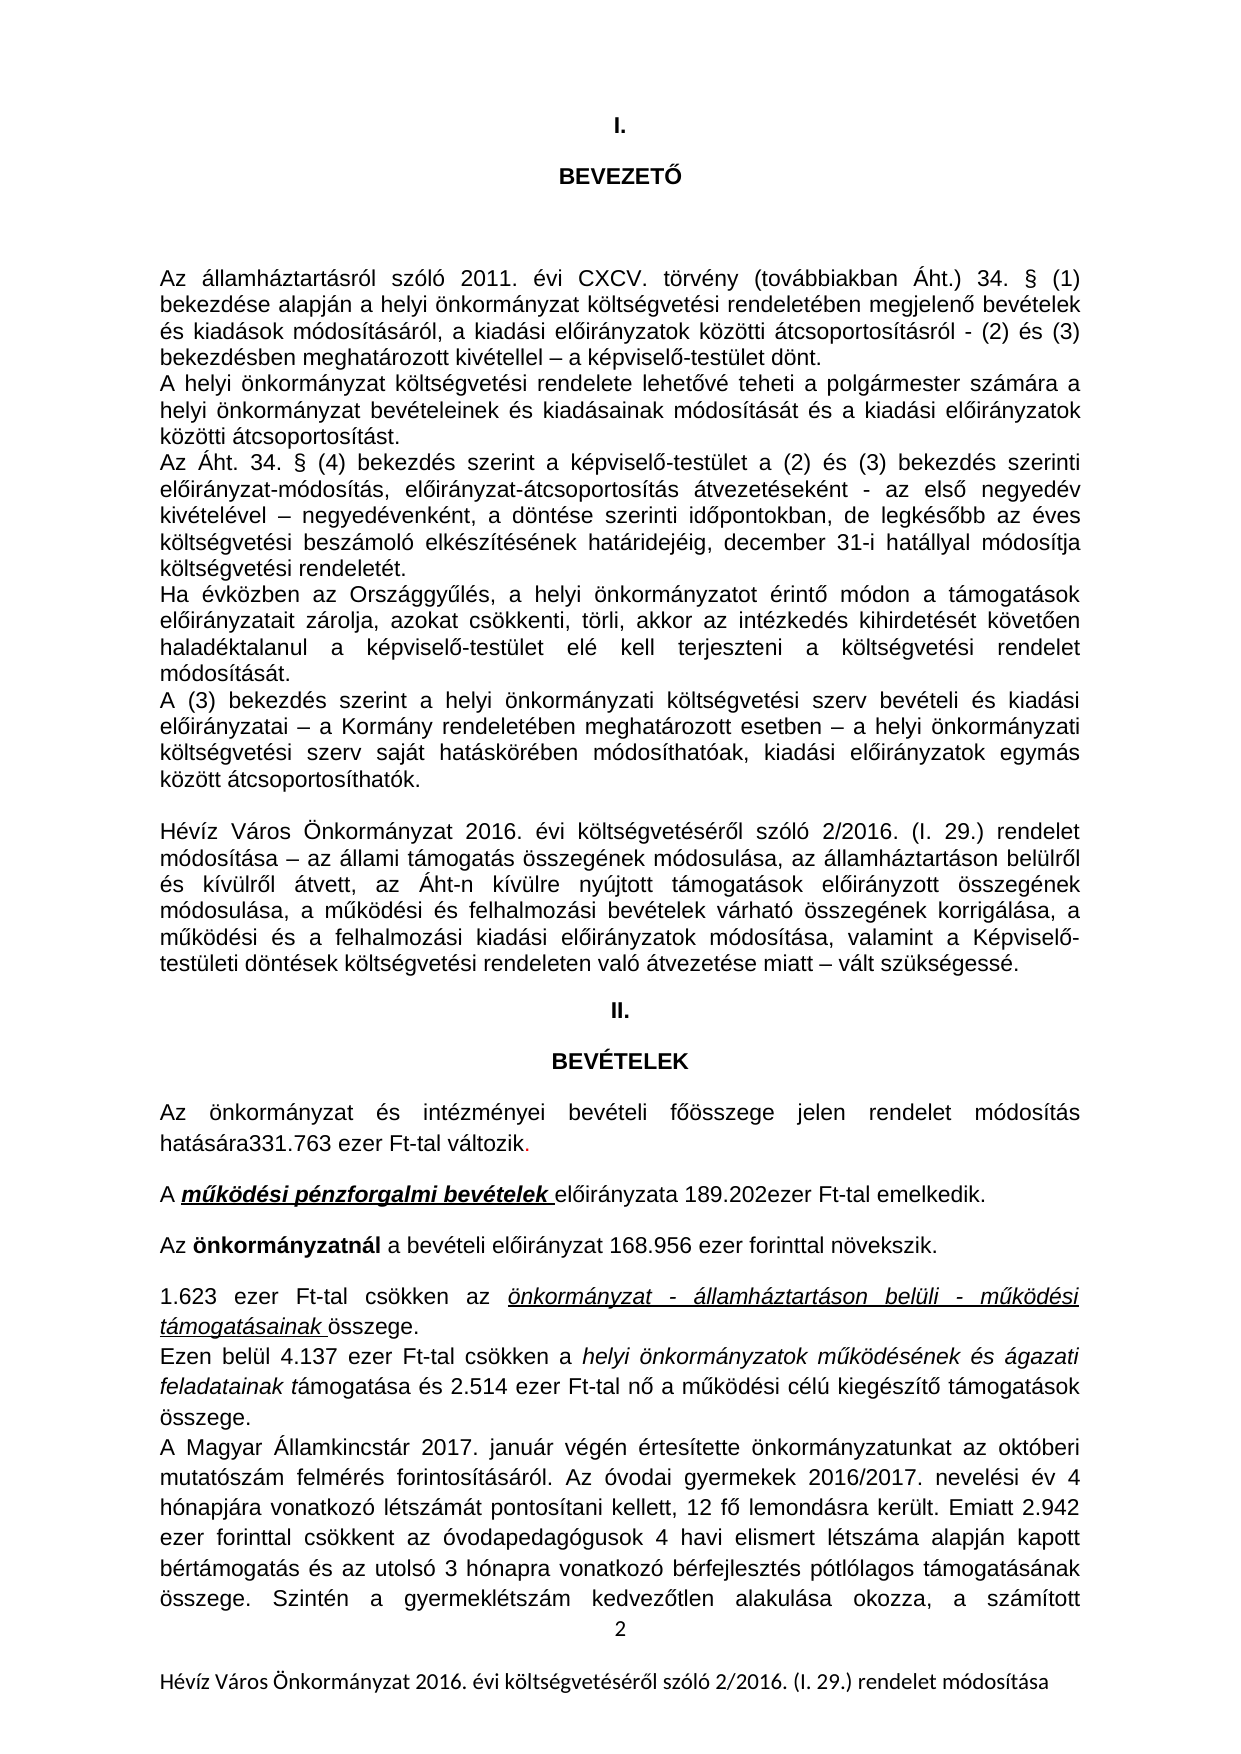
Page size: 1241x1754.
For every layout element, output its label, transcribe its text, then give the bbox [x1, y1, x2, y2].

text A (3) bekezdés szerint a helyi önkormányzati költségvetési szerv bevételi és kiadási előirányzatai – a Kormány rendeletében meghatározott esetben – a helyi önkormányzati költségvetési szerv saját hatáskörében módosíthatóak, kiadási előirányzatok egymás között átcsoportosíthatók. [159, 687, 1081, 792]
text II. [159, 997, 1081, 1024]
text A működési pénzforgalmi bevételek előirányzata 189.202ezer Ft-tal emelkedik. [159, 1181, 1081, 1207]
text 1.623 ezer Ft-tal csökken az önkormányzat - államháztartáson belüli - működési támogatásainak összege. [159, 1283, 1081, 1339]
text I. [159, 112, 1081, 138]
text Az államháztartásról szóló 2011. évi CXCV. törvény (továbbiakban Áht.) 34. § (1) bekezdése alapján a helyi önkormányzat költségvetési rendeletében megjelenő bevételek és kiadások módosításáról, a kiadási előirányzatok közötti átcsoportosításról - (2) és (3) bekezdésben meghatározott kivétellel – a képviselő-testület dönt. [159, 265, 1081, 370]
text Hévíz Város Önkormányzat 2016. évi költségvetéséről szóló 2/2016. (I. 29.) rendelet módosítása – az állami támogatás összegének módosulása, az államháztartáson belülről és kívülről átvett, az Áht-n kívülre nyújtott támogatások előirányzott összegének módosulása, a működési és felhalmozási bevételek várható összegének korrigálása, a működési és a felhalmozási kiadási előirányzatok módosítása, valamint a Képviselő-testületi döntések költségvetési rendeleten való átvezetése miatt – vált szükségessé. [159, 818, 1081, 976]
text Ha évközben az Országgyűlés, a helyi önkormányzatot érintő módon a támogatások előirányzatait zárolja, azokat csökkenti, törli, akkor az intézkedés kihirdetését követően haladéktalanul a képviselő-testület elé kell terjeszteni a költségvetési rendelet módosítását. [159, 581, 1081, 687]
text BEVÉTELEK [159, 1048, 1081, 1075]
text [159, 1434, 1081, 1611]
text Ezen belül 4.137 ezer Ft-tal csökken a helyi önkormányzatok működésének és ágazati feladatainak támogatása és 2.514 ezer Ft-tal nő a működési célú kiegészítő támogatások összege. [159, 1343, 1081, 1430]
text Az Áht. 34. § (4) bekezdés szerint a képviselő-testület a (2) és (3) bekezdés szerinti előirányzat-módosítás, előirányzat-átcsoportosítás átvezetéseként - az első negyedév kivételével – negyedévenként, a döntése szerinti időpontokban, de legkésőbb az éves költségvetési beszámoló elkészítésének határidejéig, december 31-i hatállyal módosítja költségvetési rendeletét. [159, 449, 1081, 581]
text Az önkormányzat és intézményei bevételi főösszege jelen rendelet módosítás hatására331.763 ezer Ft-tal változik. [159, 1099, 1081, 1156]
text BEVEZETŐ [159, 163, 1081, 189]
text A helyi önkormányzat költségvetési rendelete lehetővé teheti a polgármester számára a helyi önkormányzat bevételeinek és kiadásainak módosítását és a kiadási előirányzatok közötti átcsoportosítást. [159, 370, 1081, 449]
text Az önkormányzatnál a bevételi előirányzat 168.956 ezer forinttal növekszik. [159, 1232, 1081, 1258]
